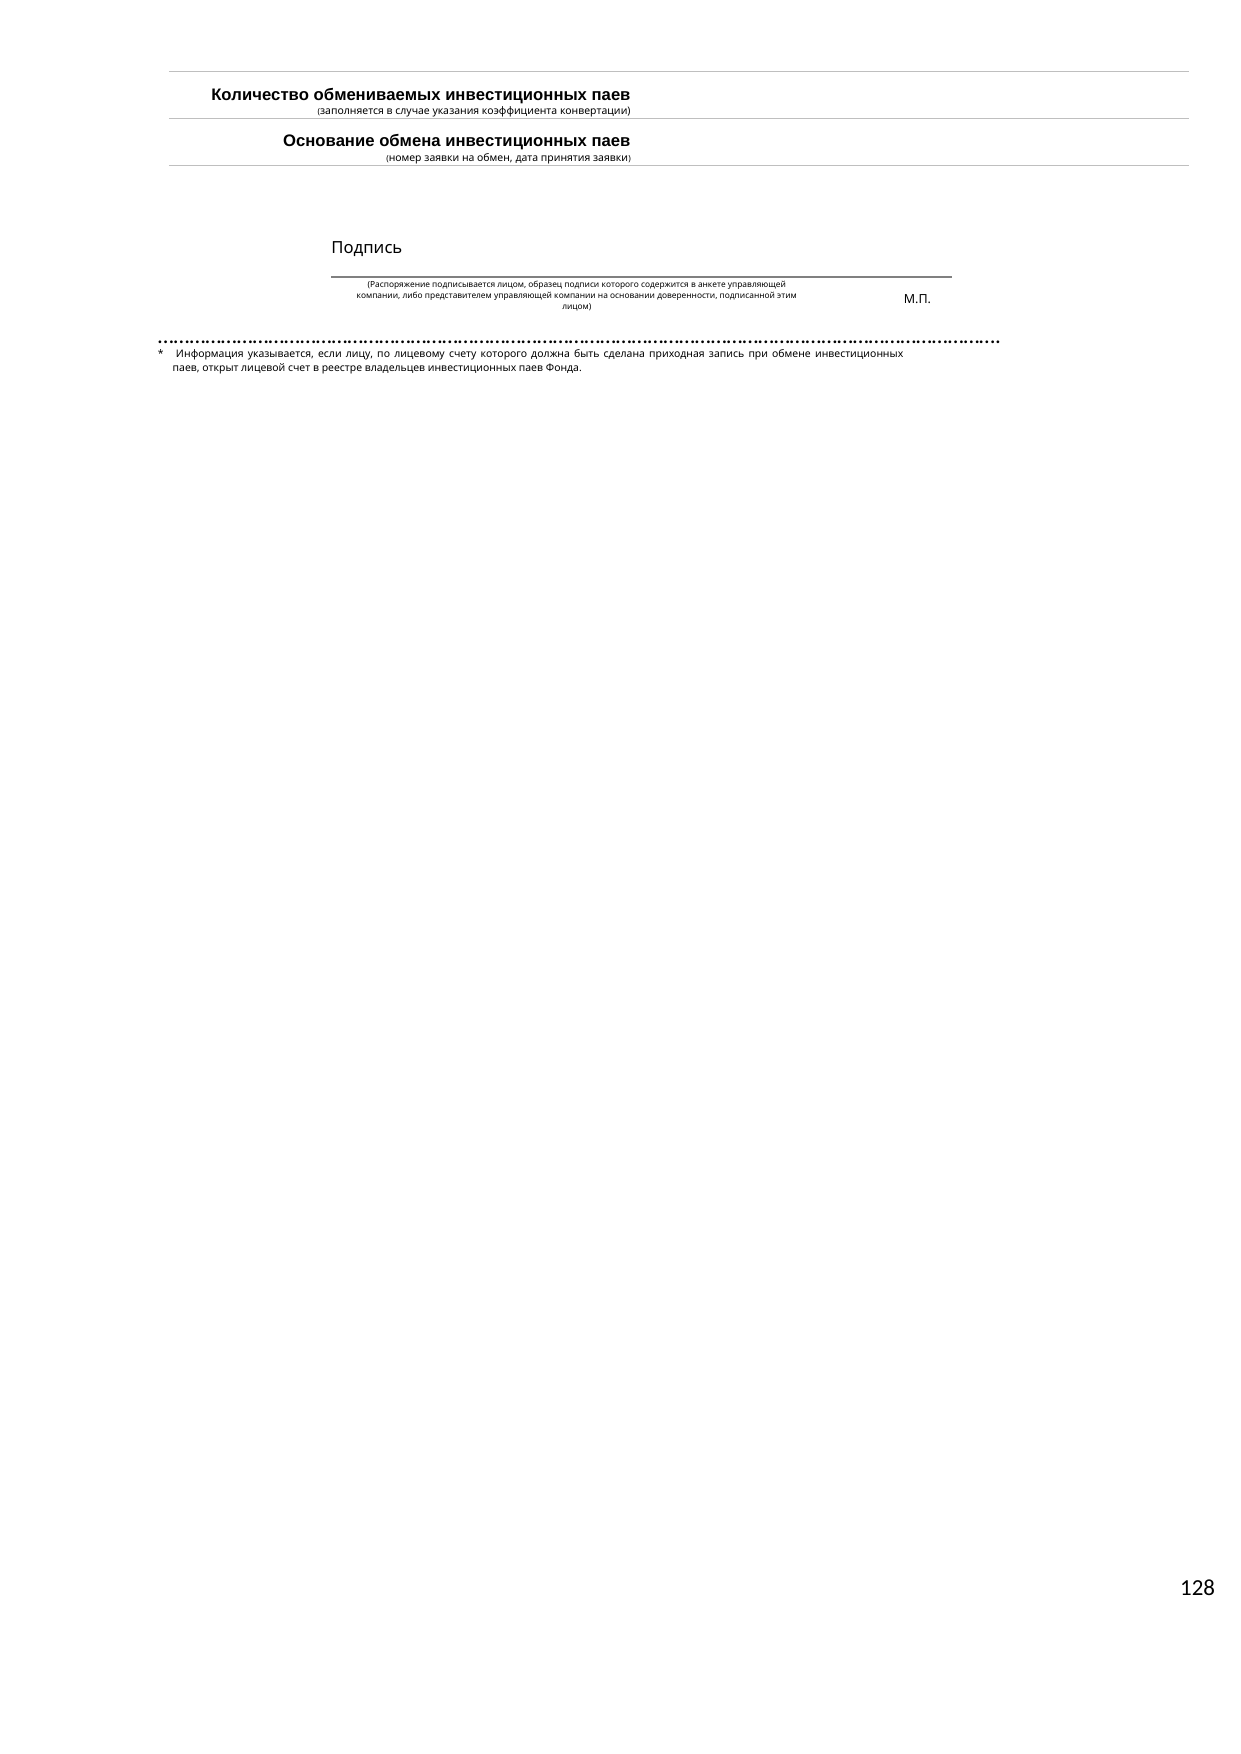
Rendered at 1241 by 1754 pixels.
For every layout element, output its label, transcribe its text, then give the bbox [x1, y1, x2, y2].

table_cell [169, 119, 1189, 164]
text * Информация указывается, если лицу, по лицевому счету которого должна быть сделана приходная запись при обмене инвестиционных паев, открыт лицевой счет в реестре владельцев инвестиционных паев Фонда. [158, 346, 906, 375]
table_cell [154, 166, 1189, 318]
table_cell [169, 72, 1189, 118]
text ……………………………………………………………………………………………………………………………………………. [158, 332, 1215, 346]
